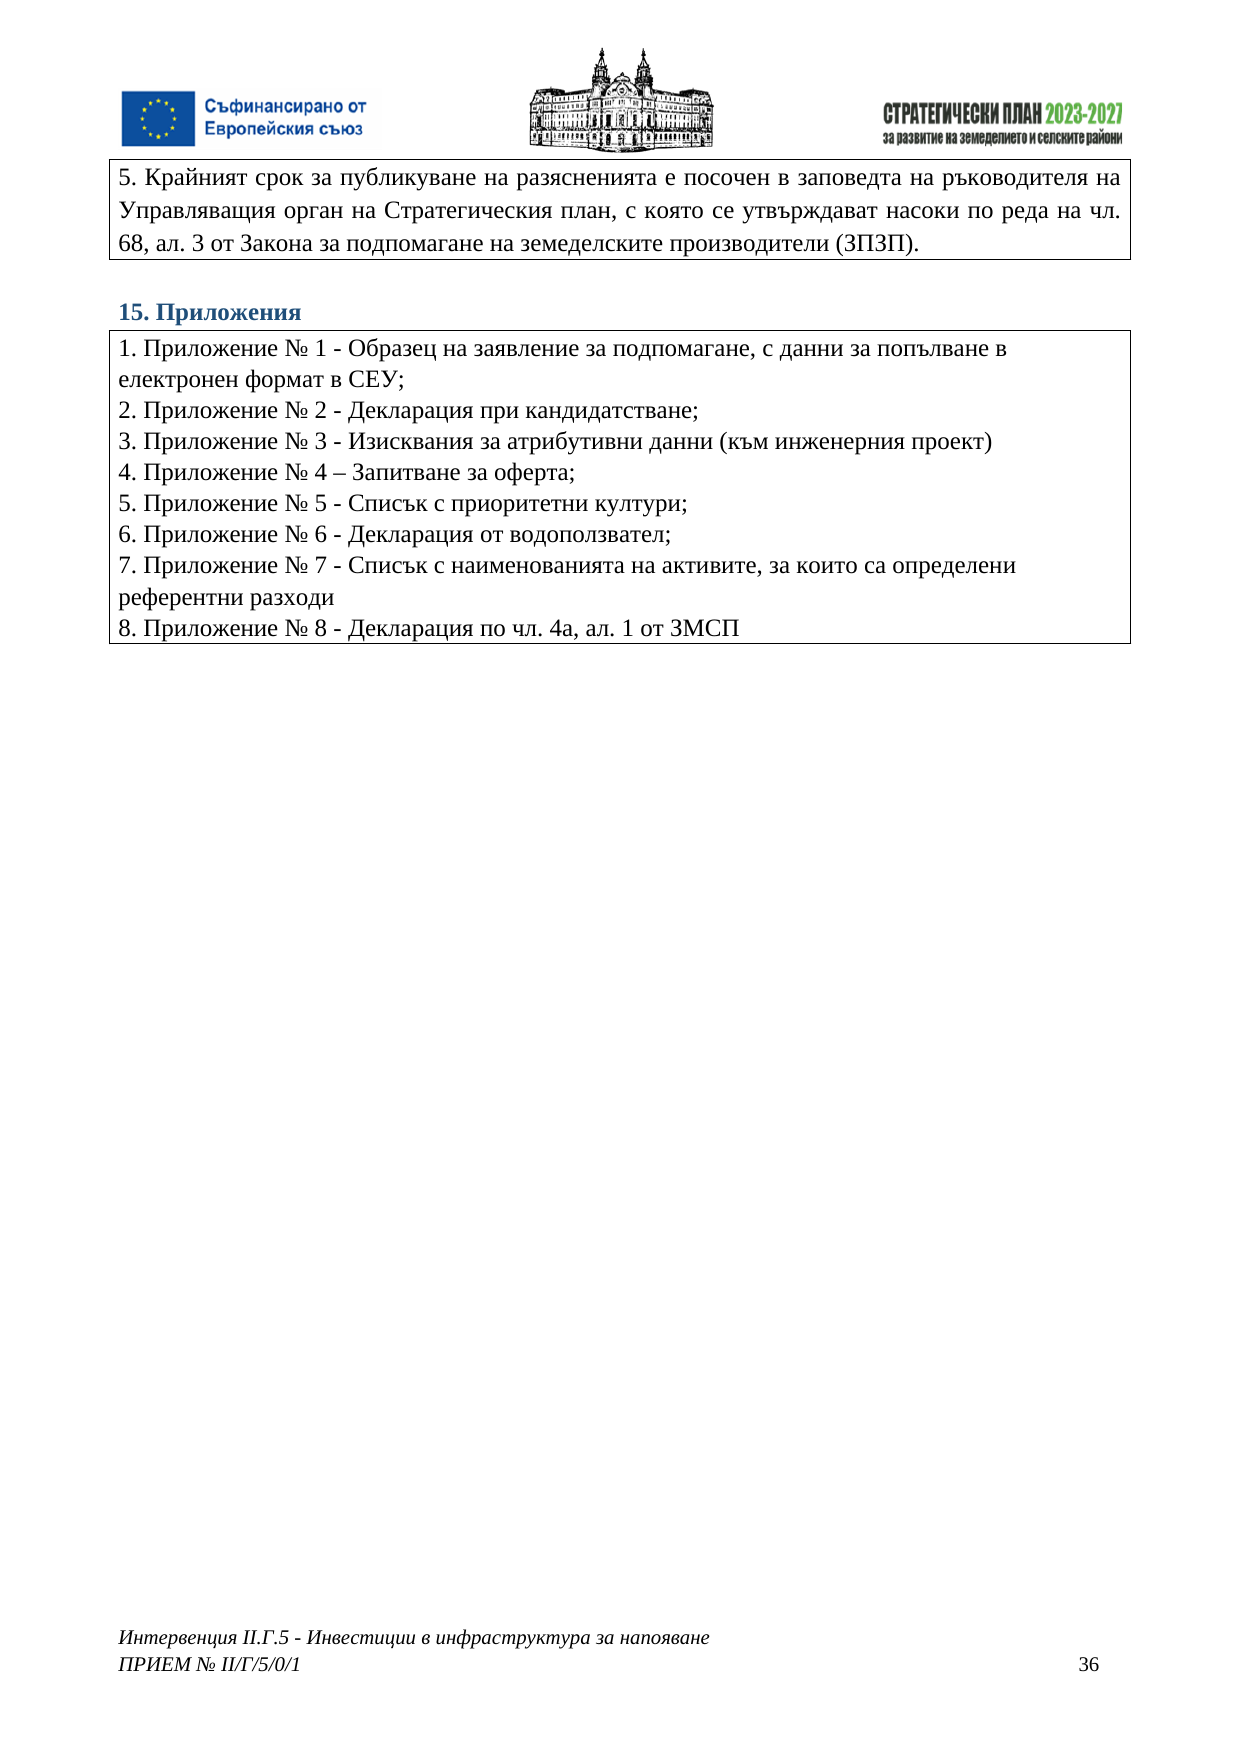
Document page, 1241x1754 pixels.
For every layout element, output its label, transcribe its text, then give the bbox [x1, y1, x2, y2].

picture [118, 44, 1123, 159]
text 4. Приложение № 4 – Запитване за оферта; [110, 454, 1130, 485]
text 5. Приложение № 5 - Списък с приоритетни култури; [110, 485, 1130, 516]
text 2. Приложение № 2 - Декларация при кандидатстване; [110, 392, 1130, 423]
text 6. Приложение № 6 - Декларация от водоползвател; [110, 516, 1130, 547]
text 3. Приложение № 3 - Изисквания за атрибутивни данни (към инженерния проект) [110, 423, 1130, 454]
text 5. Крайният срок за публикуване на разясненията е посочен в заповедта на ръководителя на Управляващия орган на Стратегическия план, с която се утвърждават насоки по реда на чл. 68, ал. 3 от Закона за подпомагане на земеделските производители (ЗПЗП). [110, 160, 1130, 259]
text 8. Приложение № 8 - Декларация по чл. 4а, ал. 1 от ЗМСП [110, 609, 1130, 643]
subtitle 15. Приложения [118, 297, 1122, 326]
text 1. Приложение № 1 - Образец на заявление за подпомагане, с данни за попълване в електронен формат в СЕУ; [110, 331, 1130, 392]
text 7. Приложение № 7 - Списък с наименованията на активите, за които са определени референтни разходи [110, 547, 1130, 609]
